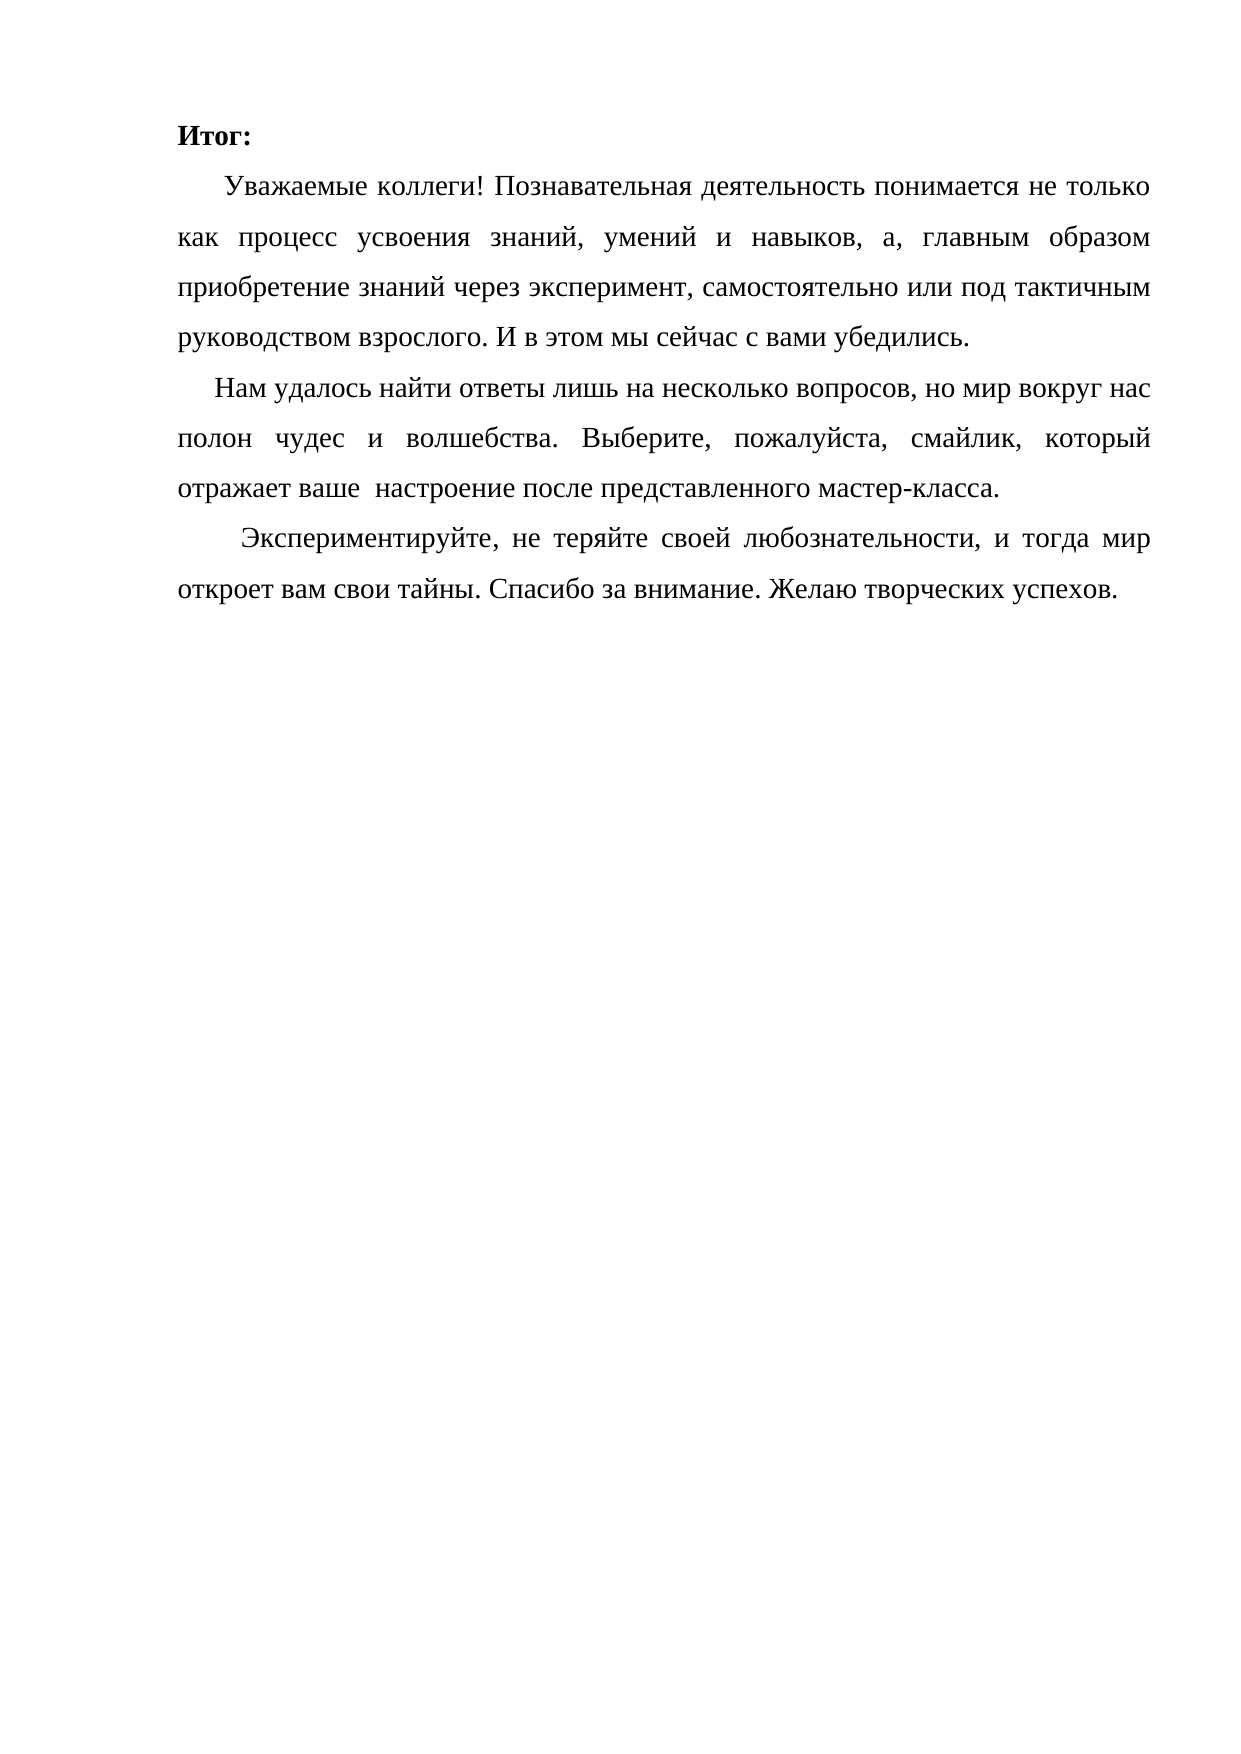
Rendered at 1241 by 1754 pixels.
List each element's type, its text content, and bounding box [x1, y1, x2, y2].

text Экспериментируйте, не теряйте своей любознательности, и тогда мир откроет вам свои тайны. Спасибо за внимание. Желаю творческих успехов. [177, 521, 1152, 604]
text Итог: [177, 118, 1152, 152]
text Уважаемые коллеги! Познавательная деятельность понимается не только как процесс усвоения знаний, умений и навыков, а, главным образом приобретение знаний через эксперимент, самостоятельно или под тактичным руководством взрослого. И в этом мы сейчас с вами убедились. [177, 168, 1152, 353]
text Нам удалось найти ответы лишь на несколько вопросов, но мир вокруг нас полон чудес и волшебства. Выберите, пожалуйста, смайлик, который отражает ваше настроение после представленного мастер-класса. [177, 370, 1152, 504]
